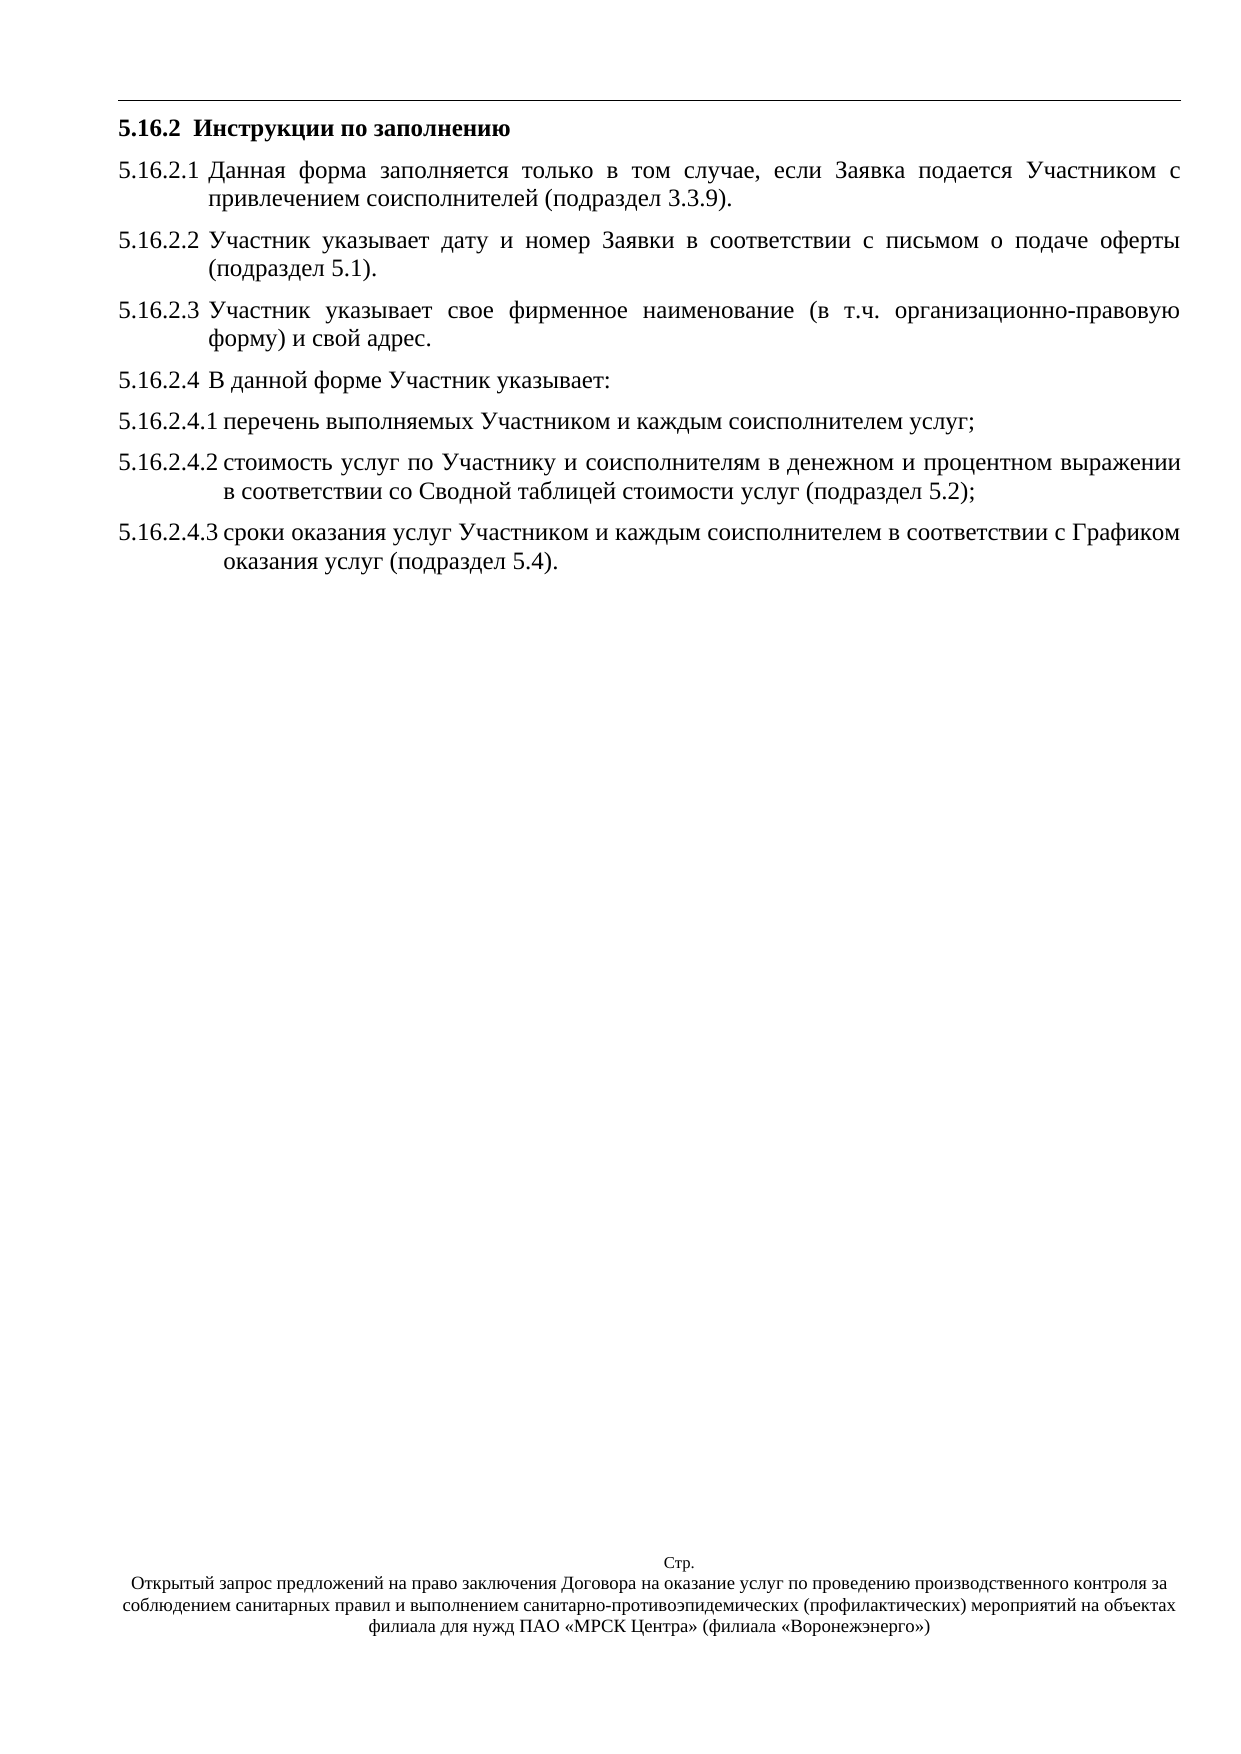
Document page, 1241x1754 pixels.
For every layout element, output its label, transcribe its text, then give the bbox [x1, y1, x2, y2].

list Участник указывает свое фирменное наименование (в т.ч. организационно-правовую форму) и свой адрес. [118, 295, 1181, 352]
list стоимость услуг по Участнику и соисполнителям в денежном и процентном выражении в соответствии со Сводной таблицей стоимости услуг (подраздел 5.2); [118, 447, 1181, 505]
list сроки оказания услуг Участником и каждым соисполнителем в соответствии с Графиком оказания услуг (подраздел 5.4). [118, 517, 1181, 575]
list Данная форма заполняется только в том случае, если Заявка подается Участником с привлечением соисполнителей (подраздел 3.3.9). [118, 155, 1181, 212]
list Участник указывает дату и номер Заявки в соответствии с письмом о подаче оферты (подраздел 5.1). [118, 225, 1181, 282]
subtitle Инструкции по заполнению [118, 113, 1181, 142]
list перечень выполняемых Участником и каждым соисполнителем услуг; [118, 406, 1181, 435]
list В данной форме Участник указывает: [118, 365, 1181, 393]
